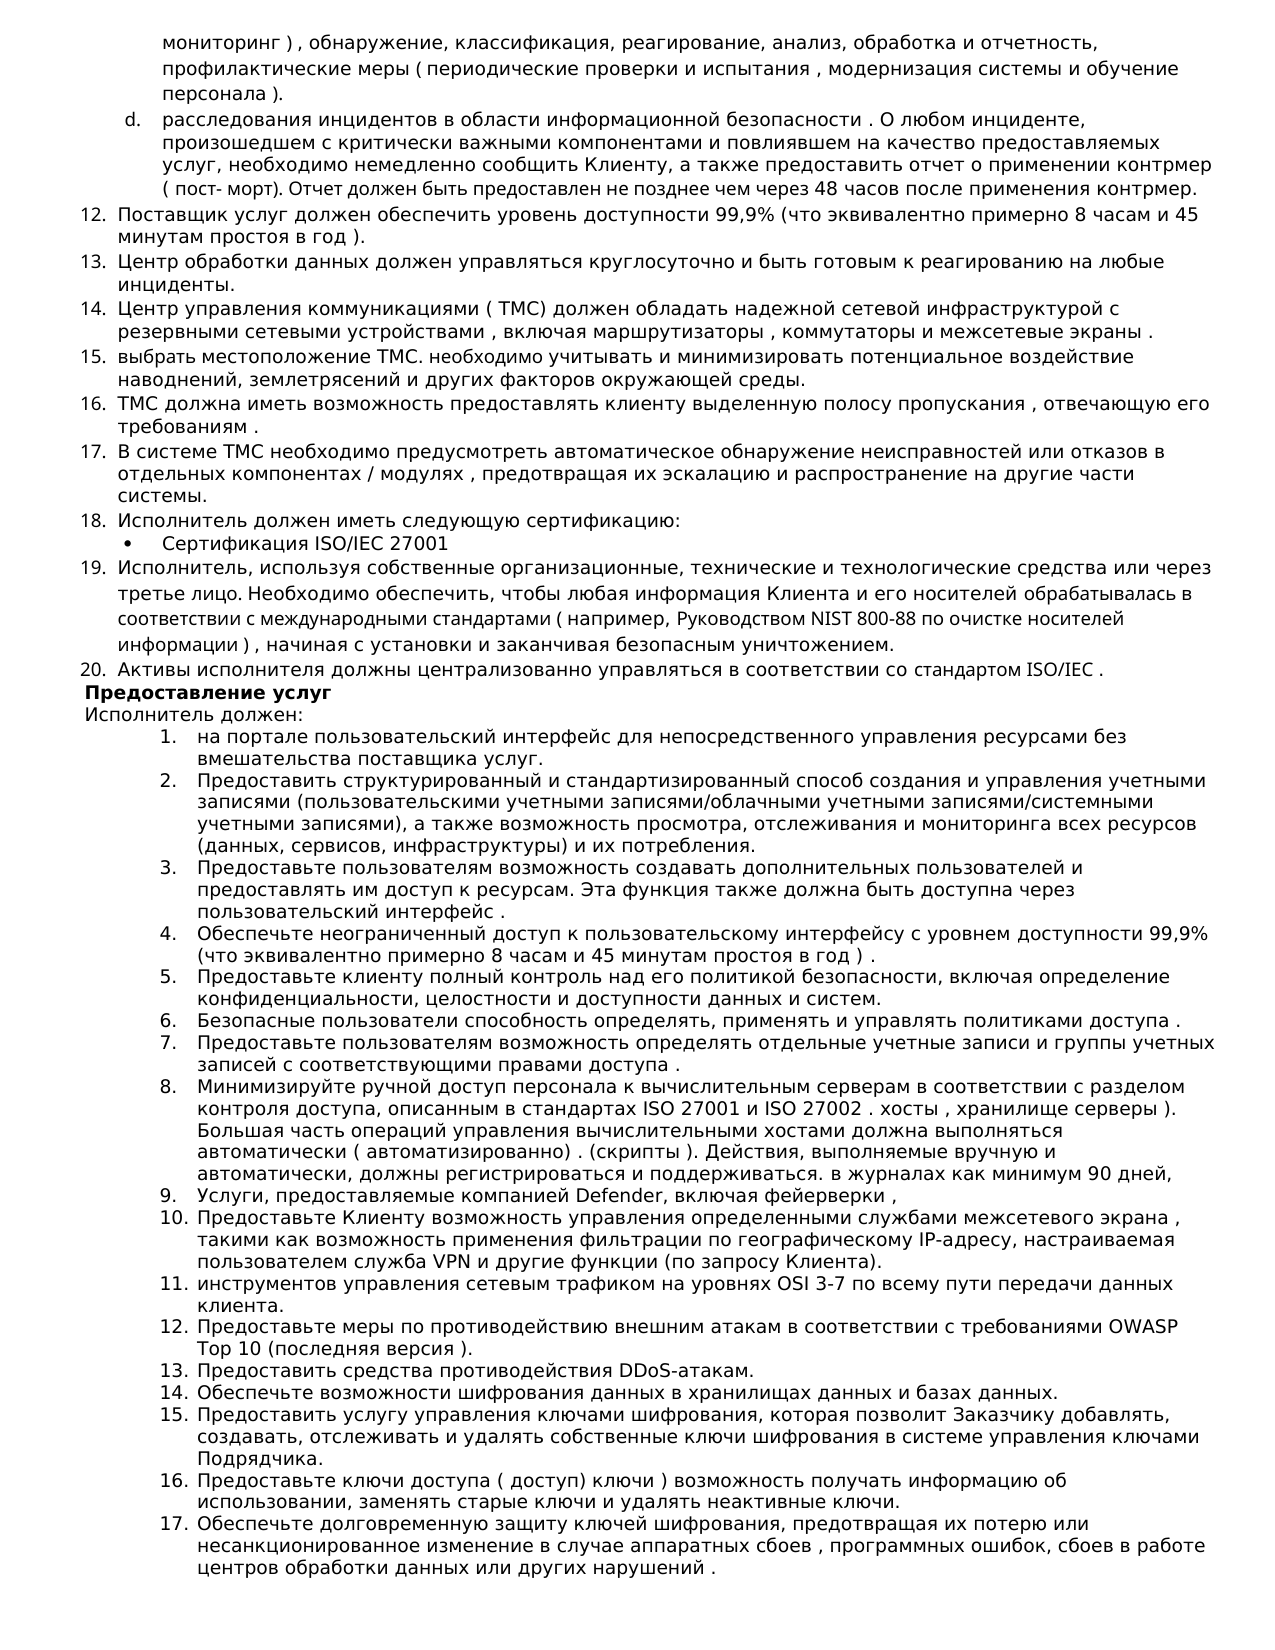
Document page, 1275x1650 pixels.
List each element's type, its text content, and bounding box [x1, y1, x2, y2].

list на портале пользовательский интерфейс для непосредственного управления ресурсами без вмешательства поставщика услуг. [159, 726, 1219, 770]
text Исполнитель должен: [84, 704, 1219, 726]
list Предоставьте Клиенту возможность управления определенными службами межсетевого экрана , такими как возможность применения фильтрации по географическому IP-адресу, настраиваемая пользователем служба VPN и другие функции (по запросу Клиента). [159, 1207, 1219, 1273]
list Обеспечьте долговременную защиту ключей шифрования, предотвращая их потерю или несанкционированное изменение в случае аппаратных сбоев , программных ошибок, сбоев в работе центров обработки данных или других нарушений . [159, 1513, 1219, 1579]
list Предоставьте ключи доступа ( доступ) ключи ) возможность получать информацию об использовании, заменять старые ключи и удалять неактивные ключи. [159, 1470, 1219, 1513]
list Центр обработки данных должен управляться круглосуточно и быть готовым к реагированию на любые инциденты. [80, 248, 1219, 296]
list Обеспечьте возможности шифрования данных в хранилищах данных и базах данных. [159, 1382, 1219, 1404]
list TMC должна иметь возможность предоставлять клиенту выделенную полосу пропускания , отвечающую его требованиям . [80, 391, 1219, 438]
list Предоставьте клиенту полный контроль над его политикой безопасности, включая определение конфиденциальности, целостности и доступности данных и систем. [159, 967, 1219, 1010]
list выбрать местоположение TMC. необходимо учитывать и минимизировать потенциальное воздействие наводнений, землетрясений и других факторов окружающей среды. [80, 343, 1219, 391]
list Центр управления коммуникациями ( TMC) должен обладать надежной сетевой инфраструктурой с резервными сетевыми устройствами , включая маршрутизаторы , коммутаторы и межсетевые экраны . [80, 296, 1219, 343]
list Предоставить услугу управления ключами шифрования, которая позволит Заказчику добавлять, создавать, отслеживать и удалять собственные ключи шифрования в системе управления ключами Подрядчика. [159, 1404, 1219, 1470]
list Предоставить средства противодействия DDoS-атакам. [159, 1360, 1219, 1382]
list Активы исполнителя должны централизованно управляться в соответствии со стандартом ISO/IEC . [80, 657, 1219, 682]
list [124, 29, 1219, 106]
list Обеспечьте неограниченный доступ к пользовательскому интерфейсу с уровнем доступности 99,9% (что эквивалентно примерно 8 часам и 45 минутам простоя в год ) . [159, 923, 1219, 967]
list Предоставьте пользователям возможность создавать дополнительных пользователей и предоставлять им доступ к ресурсам. Эта функция также должна быть доступна через пользовательский интерфейс . [159, 857, 1219, 923]
list В системе TMC необходимо предусмотреть автоматическое обнаружение неисправностей или отказов в отдельных компонентах / модулях , предотвращая их эскалацию и распространение на другие части системы. [80, 438, 1219, 507]
list Минимизируйте ручной доступ персонала к вычислительным серверам в соответствии с разделом контроля доступа, описанным в стандартах ISO 27001 и ISO 27002 . хосты , хранилище серверы ). Большая часть операций управления вычислительными хостами должна выполняться автоматически ( автоматизированно) . (скрипты ). Действия, выполняемые вручную и автоматически, должны регистрироваться и поддерживаться. в журналах как минимум 90 дней, [159, 1076, 1219, 1185]
text Предоставление услуг [84, 682, 1219, 704]
list расследования инцидентов в области информационной безопасности . О любом инциденте, произошедшем с критически важными компонентами и повлиявшем на качество предоставляемых услуг, необходимо немедленно сообщить Клиенту, а также предоставить отчет о применении контрмер ( пост- морт). Отчет должен быть предоставлен не позднее чем через 48 часов после применения контрмер. [124, 106, 1219, 201]
list Услуги, предоставляемые компанией Defender, включая фейерверки , [159, 1185, 1219, 1207]
list Исполнитель должен иметь следующую сертификацию: [80, 507, 1219, 533]
list Предоставьте меры по противодействию внешним атакам в соответствии с требованиями OWASP Top 10 (последняя версия ). [159, 1317, 1219, 1360]
list Исполнитель, используя собственные организационные, технические и технологические средства или через третье лицо. Необходимо обеспечить, чтобы любая информация Клиента и его носителей обрабатывалась в соответствии с международными стандартами ( например, Руководством NIST 800-88 по очистке носителей информации ) , начиная с установки и заканчивая безопасным уничтожением. [80, 554, 1219, 657]
list Предоставить структурированный и стандартизированный способ создания и управления учетными записями (пользовательскими учетными записями/облачными учетными записями/системными учетными записями), а также возможность просмотра, отслеживания и мониторинга всех ресурсов (данных, сервисов, инфраструктуры) и их потребления. [159, 770, 1219, 857]
list Сертификация ISO/IEC 27001 [124, 533, 1219, 554]
list Безопасные пользователи способность определять, применять и управлять политиками доступа . [159, 1010, 1219, 1032]
list Поставщик услуг должен обеспечить уровень доступности 99,9% (что эквивалентно примерно 8 часам и 45 минутам простоя в год ). [80, 201, 1219, 248]
list Предоставьте пользователям возможность определять отдельные учетные записи и группы учетных записей с соответствующими правами доступа . [159, 1032, 1219, 1076]
list инструментов управления сетевым трафиком на уровнях OSI 3-7 по всему пути передачи данных клиента. [159, 1273, 1219, 1317]
